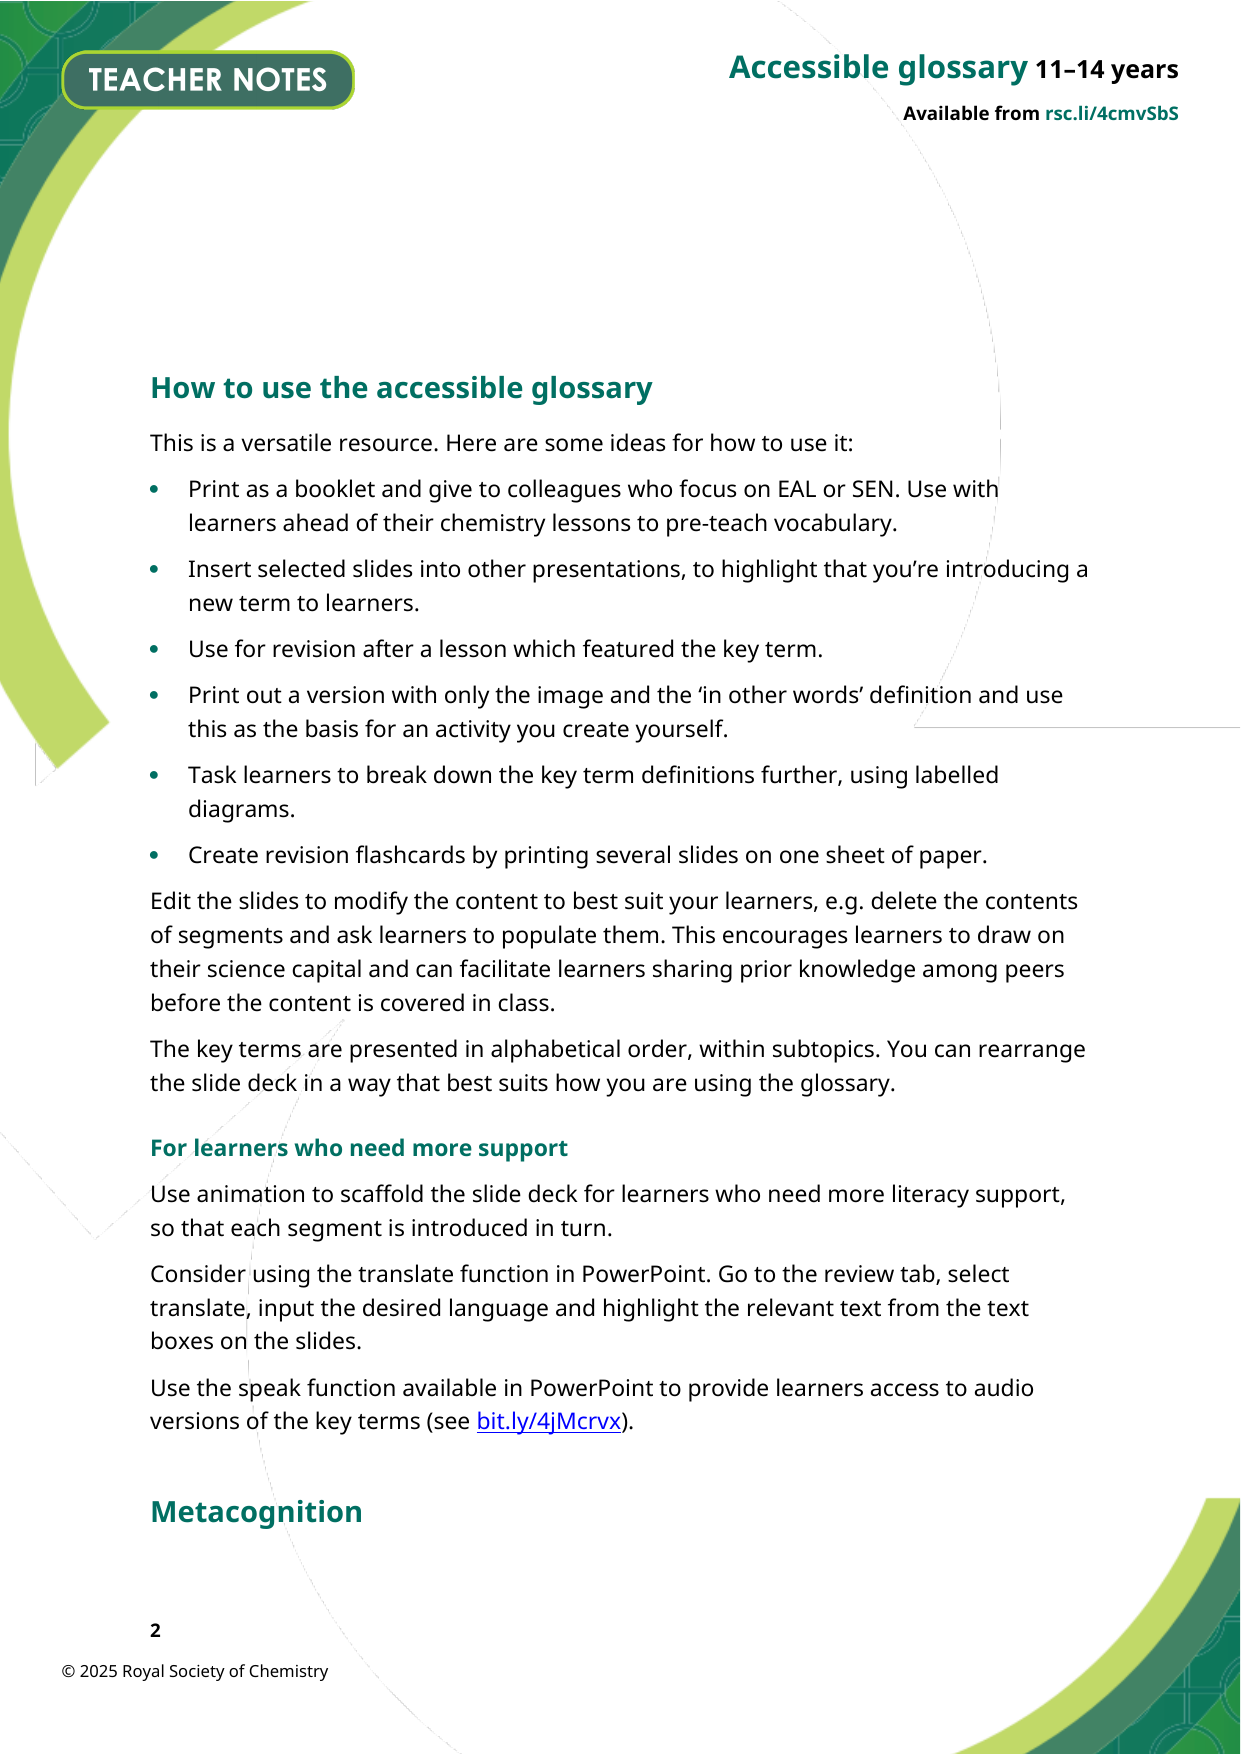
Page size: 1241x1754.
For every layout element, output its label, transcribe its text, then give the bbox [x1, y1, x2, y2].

text How to use the accessible glossary [150, 367, 1090, 407]
list Create revision flashcards by printing several slides on one sheet of paper. [150, 839, 1090, 870]
picture [61, 50, 355, 110]
list Use for revision after a lesson which featured the key term. [150, 633, 1090, 664]
list Task learners to break down the key term definitions further, using labelled diagrams. [150, 759, 1090, 824]
text This is a versatile resource. Here are some ideas for how to use it: [150, 426, 1090, 458]
list Print as a booklet and give to colleagues who focus on EAL or SEN. Use with learners ahead of their chemistry lessons to pre-teach vocabulary. [150, 473, 1090, 538]
list Insert selected slides into other presentations, to highlight that you’re introducing a new term to learners. [150, 553, 1090, 618]
list Print out a version with only the image and the ‘in other words’ definition and use this as the basis for an activity you create yourself. [150, 679, 1090, 744]
list Edit the slides to modify the content to best suit your learners, e.g. delete the contents of segments and ask learners to populate them. This encourages learners to draw on their science capital and can facilitate learners sharing prior knowledge among peers before the content is covered in class. [150, 885, 1090, 1018]
text Consider using the translate function in PowerPoint. Go to the review tab, select translate, input the desired language and highlight the relevant text from the text boxes on the slides. [150, 1258, 1090, 1356]
text Use the speak function available in PowerPoint to provide learners access to audio versions of the key terms (see bit.ly/4jMcrvx). [150, 1371, 1090, 1436]
text Metacognition [150, 1491, 1090, 1531]
text The key terms are presented in alphabetical order, within subtopics. You can rearrange the slide deck in a way that best suits how you are using the glossary. [150, 1033, 1090, 1098]
text For learners who need more support [150, 1131, 1090, 1163]
text Use animation to scaffold the slide deck for learners who need more literacy support, so that each segment is introduced in turn. [150, 1178, 1090, 1243]
